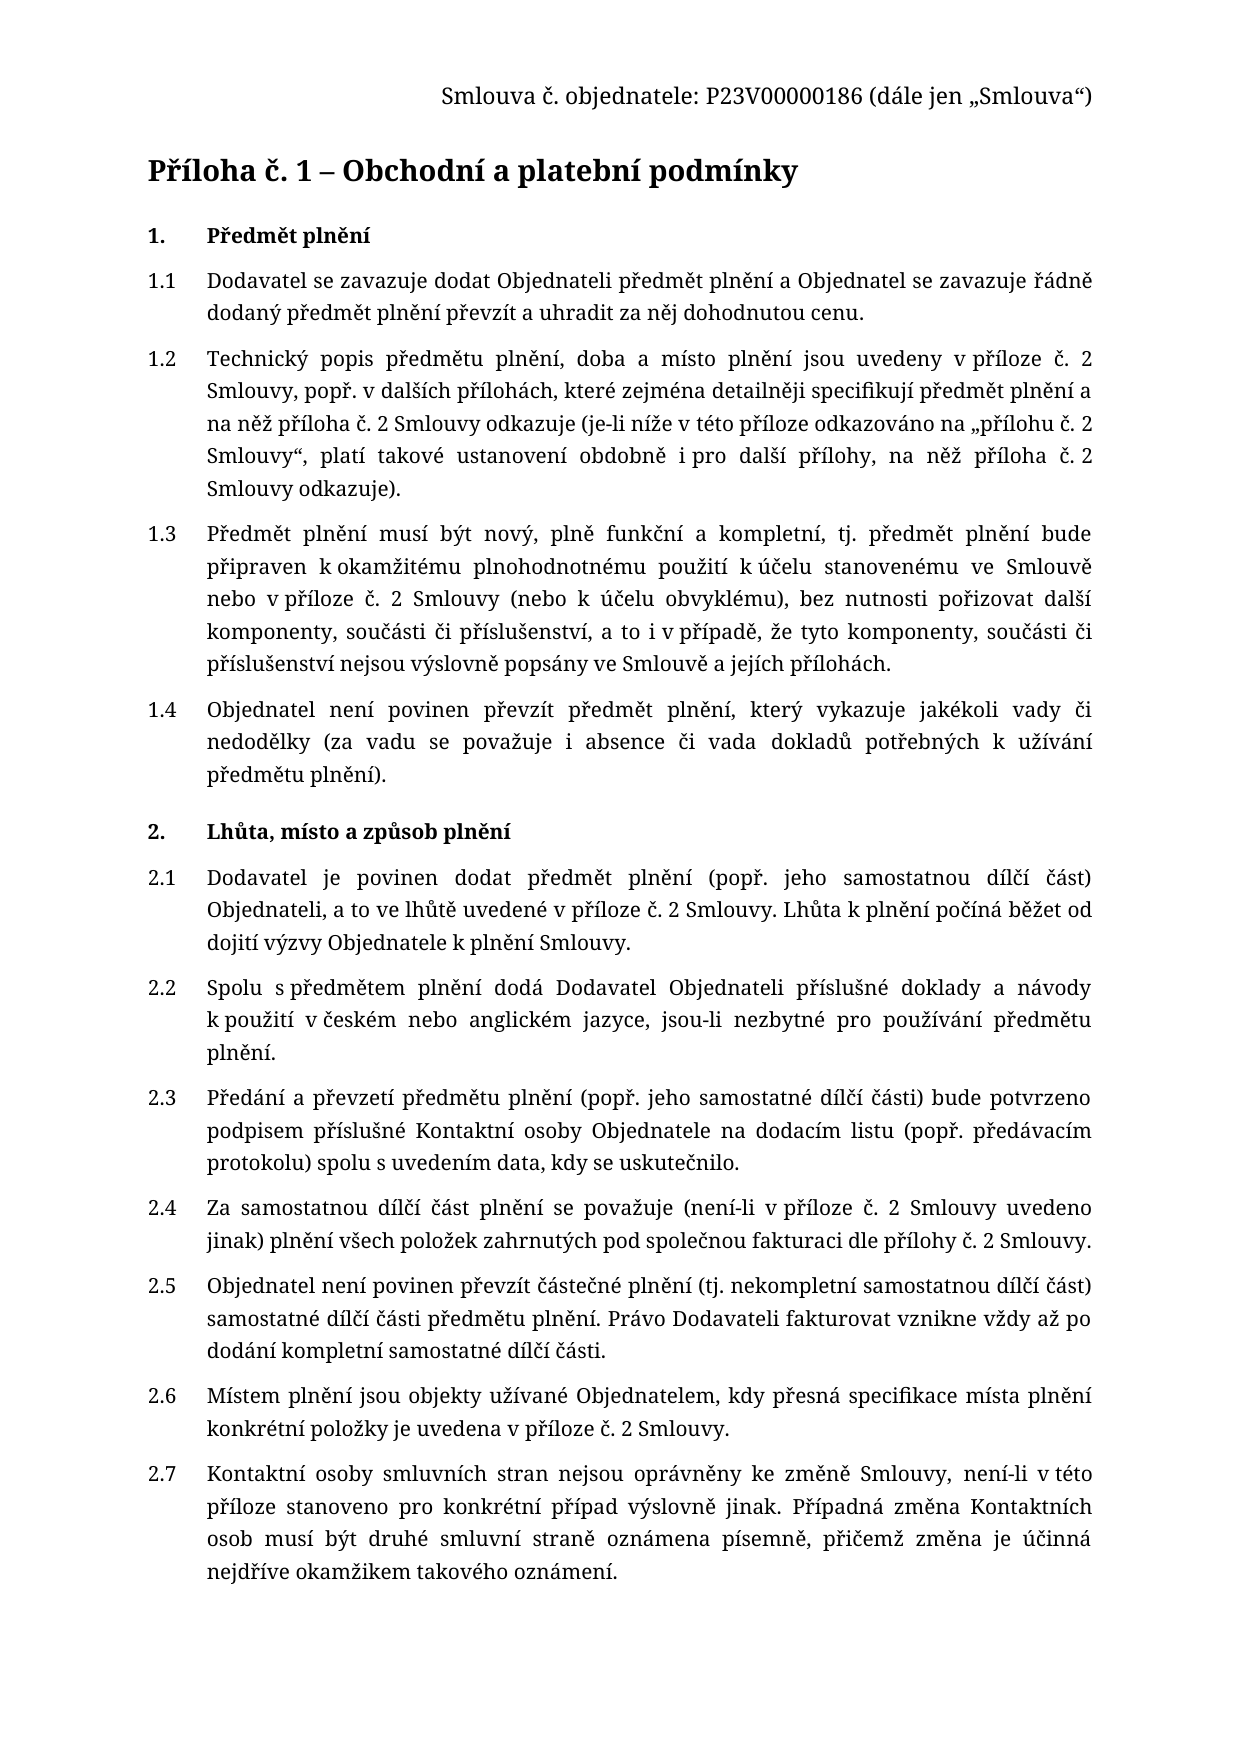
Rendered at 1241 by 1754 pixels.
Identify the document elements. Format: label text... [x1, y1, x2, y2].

list Předmět plnění [148, 221, 1093, 249]
list Dodavatel se zavazuje dodat Objednateli předmět plnění a Objednatel se zavazuje řádně dodaný předmět plnění převzít a uhradit za něj dohodnutou cenu. [148, 266, 1093, 327]
list Předmět plnění musí být nový, plně funkční a kompletní, tj. předmět plnění bude připraven k okamžitému plnohodnotnému použití k účelu stanovenému ve Smlouvě nebo v příloze č. 2 Smlouvy (nebo k účelu obvyklému), bez nutnosti pořizovat další komponenty, součásti či příslušenství, a to i v případě, že tyto komponenty, součásti či příslušenství nejsou výslovně popsány ve Smlouvě a jejích přílohách. [148, 519, 1093, 678]
list Dodavatel je povinen dodat předmět plnění (popř. jeho samostatnou dílčí část) Objednateli, a to ve lhůtě uvedené v příloze č. 2 Smlouvy. Lhůta k plnění počíná běžet od dojití výzvy Objednatele k plnění Smlouvy. [148, 863, 1093, 956]
list Kontaktní osoby smluvních stran nejsou oprávněny ke změně Smlouvy, není-li v této příloze stanoveno pro konkrétní případ výslovně jinak. Případná změna Kontaktních osob musí být druhé smluvní straně oznámena písemně, přičemž změna je účinná nejdříve okamžikem takového oznámení. [148, 1459, 1093, 1586]
list Objednatel není povinen převzít předmět plnění, který vykazuje jakékoli vady či nedodělky (za vadu se považuje i absence či vada dokladů potřebných k užívání předmětu plnění). [148, 695, 1093, 788]
list Lhůta, místo a způsob plnění [148, 817, 1093, 846]
list Předání a převzetí předmětu plnění (popř. jeho samostatné dílčí části) bude potvrzeno podpisem příslušné Kontaktní osoby Objednatele na dodacím listu (popř. předávacím protokolu) spolu s uvedením data, kdy se uskutečnilo. [148, 1083, 1093, 1177]
list Za samostatnou dílčí část plnění se považuje (není-li v příloze č. 2 Smlouvy uvedeno jinak) plnění všech položek zahrnutých pod společnou fakturaci dle přílohy č. 2 Smlouvy. [148, 1193, 1093, 1254]
list Technický popis předmětu plnění, doba a místo plnění jsou uvedeny v příloze č. 2 Smlouvy, popř. v dalších přílohách, které zejména detailněji specifikují předmět plnění a na něž příloha č. 2 Smlouvy odkazuje (je-li níže v této příloze odkazováno na „přílohu č. 2 Smlouvy“, platí takové ustanovení obdobně i pro další přílohy, na něž příloha č. 2 Smlouvy odkazuje). [148, 344, 1093, 502]
list Objednatel není povinen převzít částečné plnění (tj. nekompletní samostatnou dílčí část) samostatné dílčí části předmětu plnění. Právo Dodavateli fakturovat vznikne vždy až po dodání kompletní samostatné dílčí části. [148, 1271, 1093, 1365]
text Příloha č. 1 – Obchodní a platební podmínky [148, 150, 1093, 190]
list Místem plnění jsou objekty užívané Objednatelem, kdy přesná specifikace místa plnění konkrétní položky je uvedena v příloze č. 2 Smlouvy. [148, 1382, 1093, 1443]
list Spolu s předmětem plnění dodá Dodavatel Objednateli příslušné doklady a návody k použití v českém nebo anglickém jazyce, jsou-li nezbytné pro používání předmětu plnění. [148, 973, 1093, 1067]
